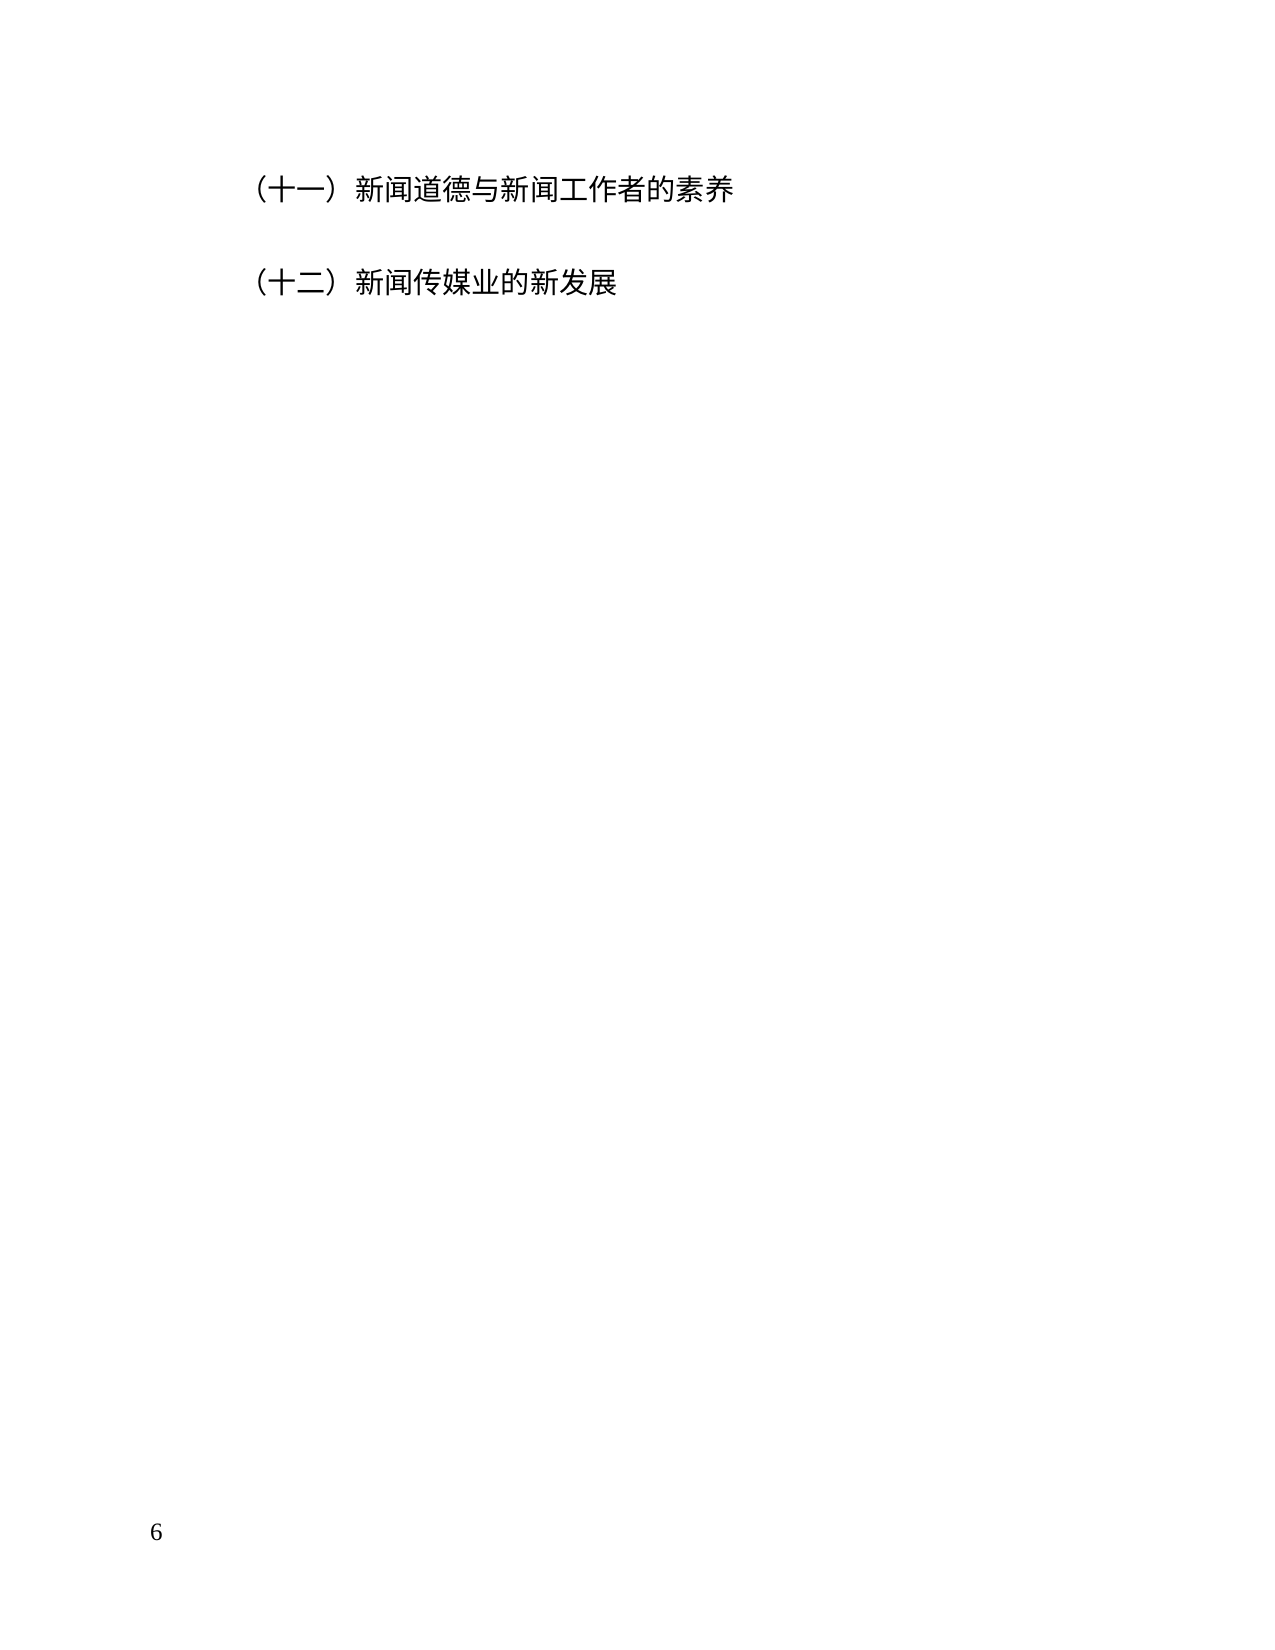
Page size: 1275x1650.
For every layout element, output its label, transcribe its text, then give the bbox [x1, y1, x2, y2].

text （十二）新闻传媒业的新发展 [209, 244, 1125, 319]
text （十一）新闻道德与新闻工作者的素养 [209, 150, 1125, 225]
